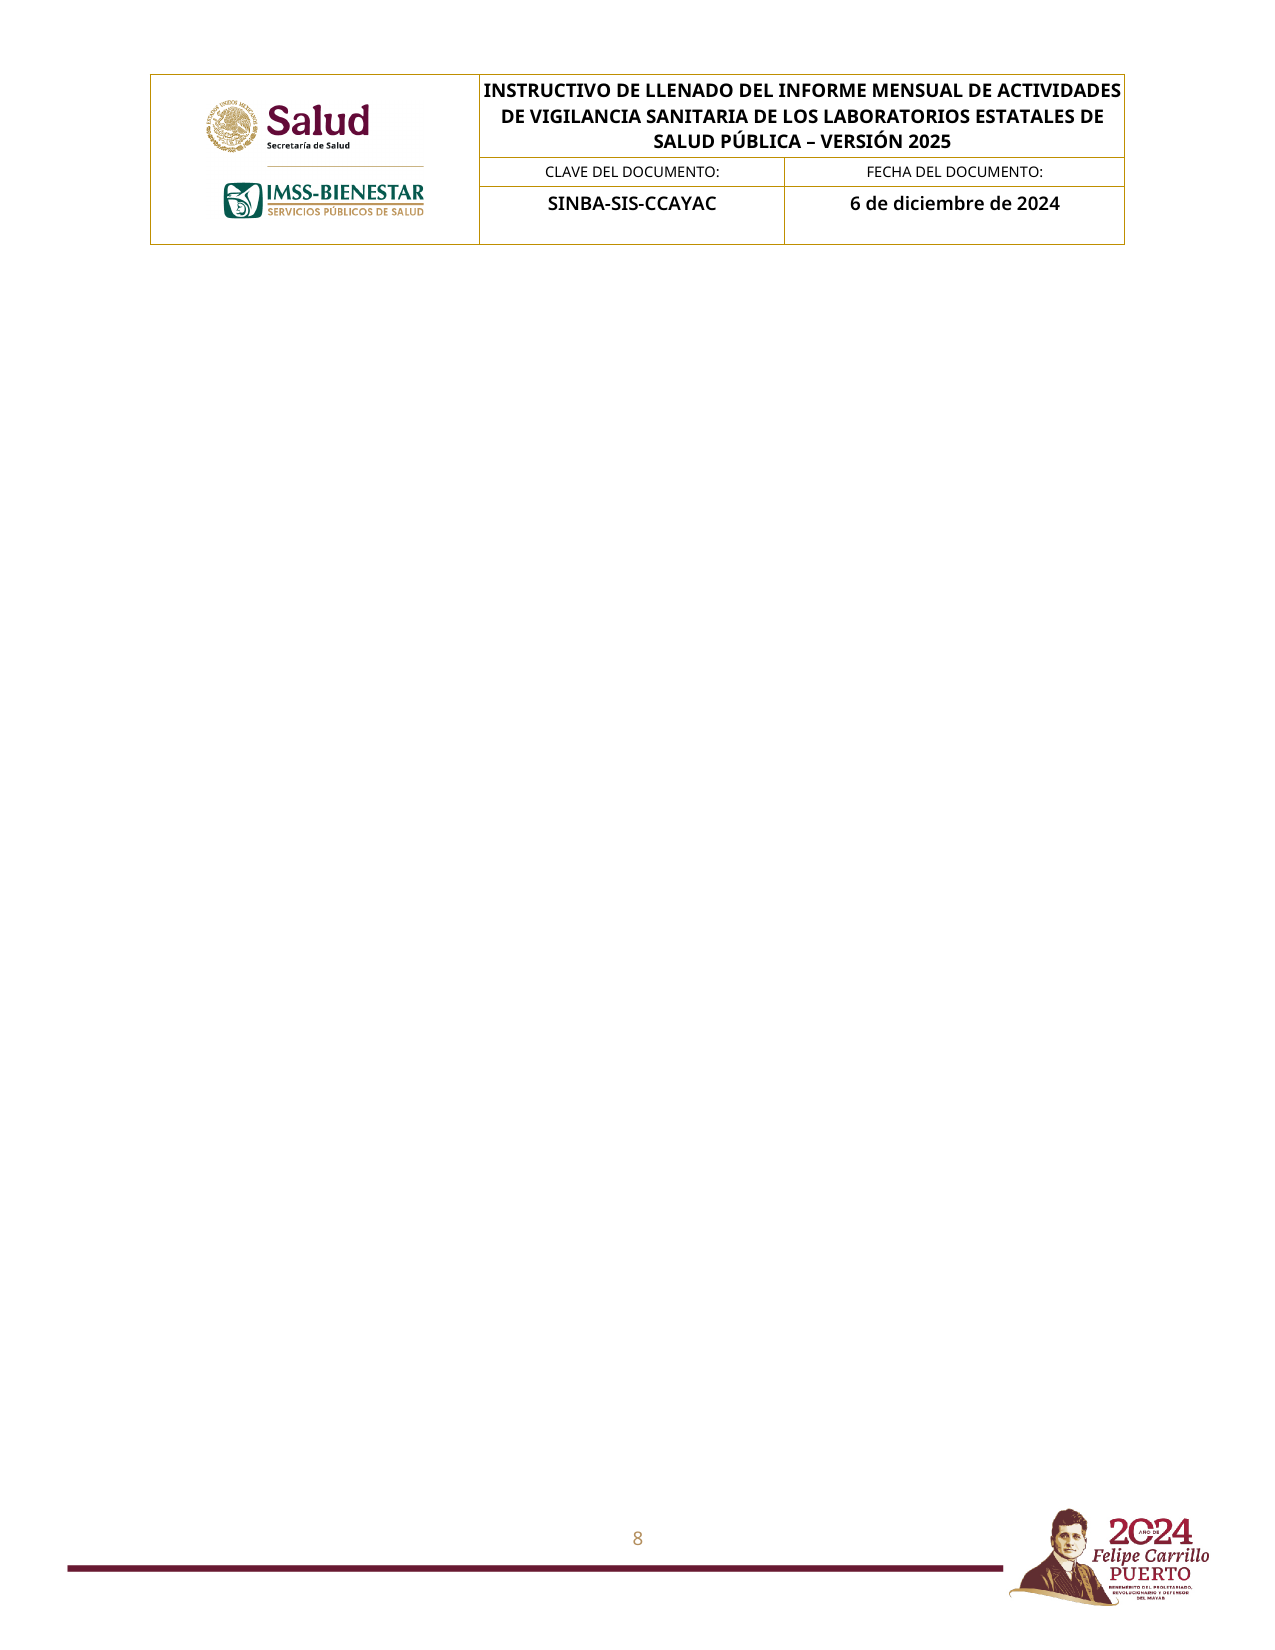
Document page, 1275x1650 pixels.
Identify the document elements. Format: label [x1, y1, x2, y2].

picture [0, 1497, 1275, 1650]
picture [206, 100, 424, 219]
